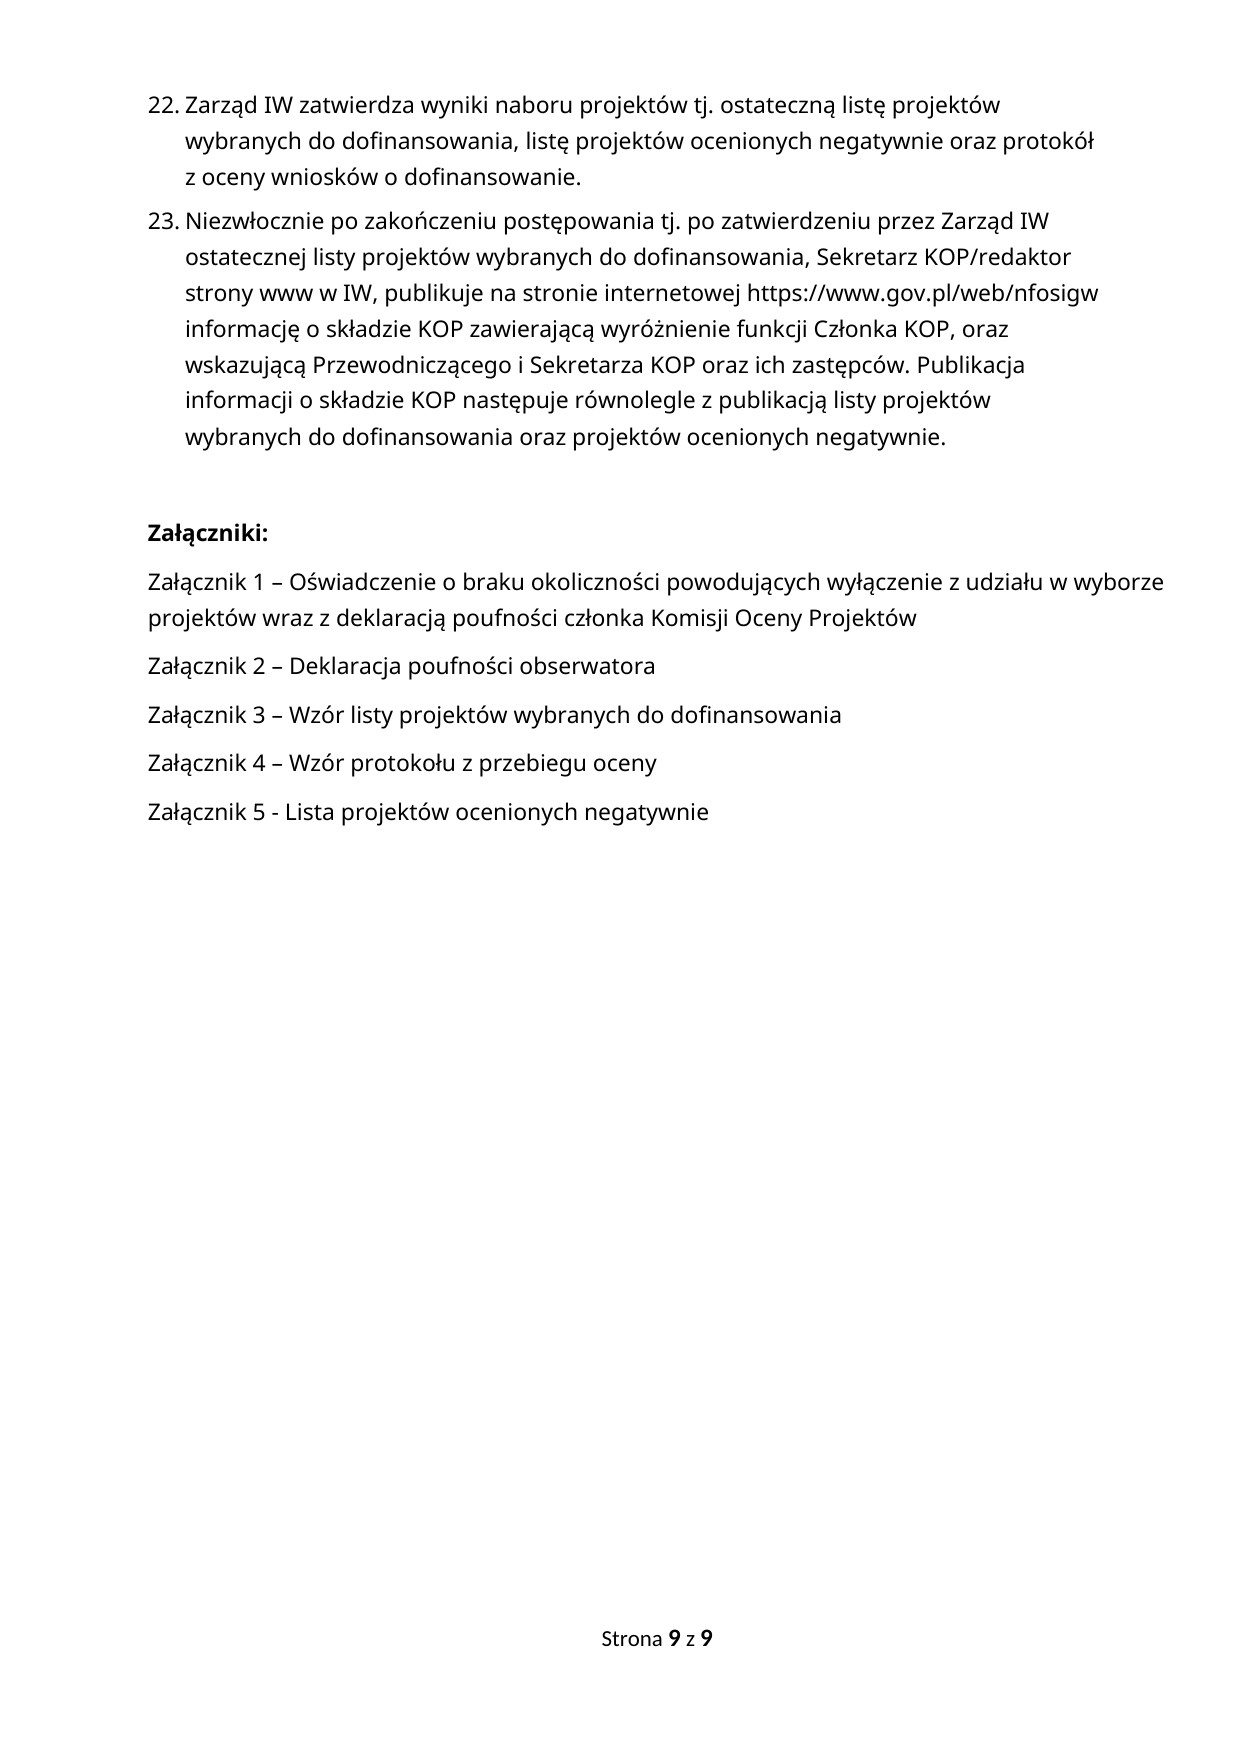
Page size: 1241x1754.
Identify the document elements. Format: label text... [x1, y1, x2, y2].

text Załącznik 3 – Wzór listy projektów wybranych do dofinansowania [148, 698, 1103, 730]
text Załącznik 1 – Oświadczenie o braku okoliczności powodujących wyłączenie z udziału w wyborze projektów wraz z deklaracją poufności członka Komisji Oceny Projektów [148, 566, 1167, 633]
list Niezwłocznie po zakończeniu postępowania tj. po zatwierdzeniu przez Zarząd IW ostatecznej listy projektów wybranych do dofinansowania, Sekretarz KOP/redaktor strony www w IW, publikuje na stronie internetowej https://www.gov.pl/web/nfosigw informację o składzie KOP zawierającą wyróżnienie funkcji Członka KOP, oraz wskazującą Przewodniczącego i Sekretarza KOP oraz ich zastępców. Publikacja informacji o składzie KOP następuje równolegle z publikacją listy projektów wybranych do dofinansowania oraz projektów ocenionych negatywnie. [148, 205, 1103, 452]
text Załącznik 2 – Deklaracja poufności obserwatora [148, 650, 1103, 681]
list Zarząd IW zatwierdza wyniki naboru projektów tj. ostateczną listę projektów wybranych do dofinansowania, listę projektów ocenionych negatywnie oraz protokół z oceny wniosków o dofinansowanie. [148, 89, 1103, 192]
text Załącznik 4 – Wzór protokołu z przebiegu oceny [148, 747, 1103, 778]
text Załącznik 5 - Lista projektów ocenionych negatywnie [148, 795, 1103, 827]
text Załączniki: [148, 517, 1103, 548]
